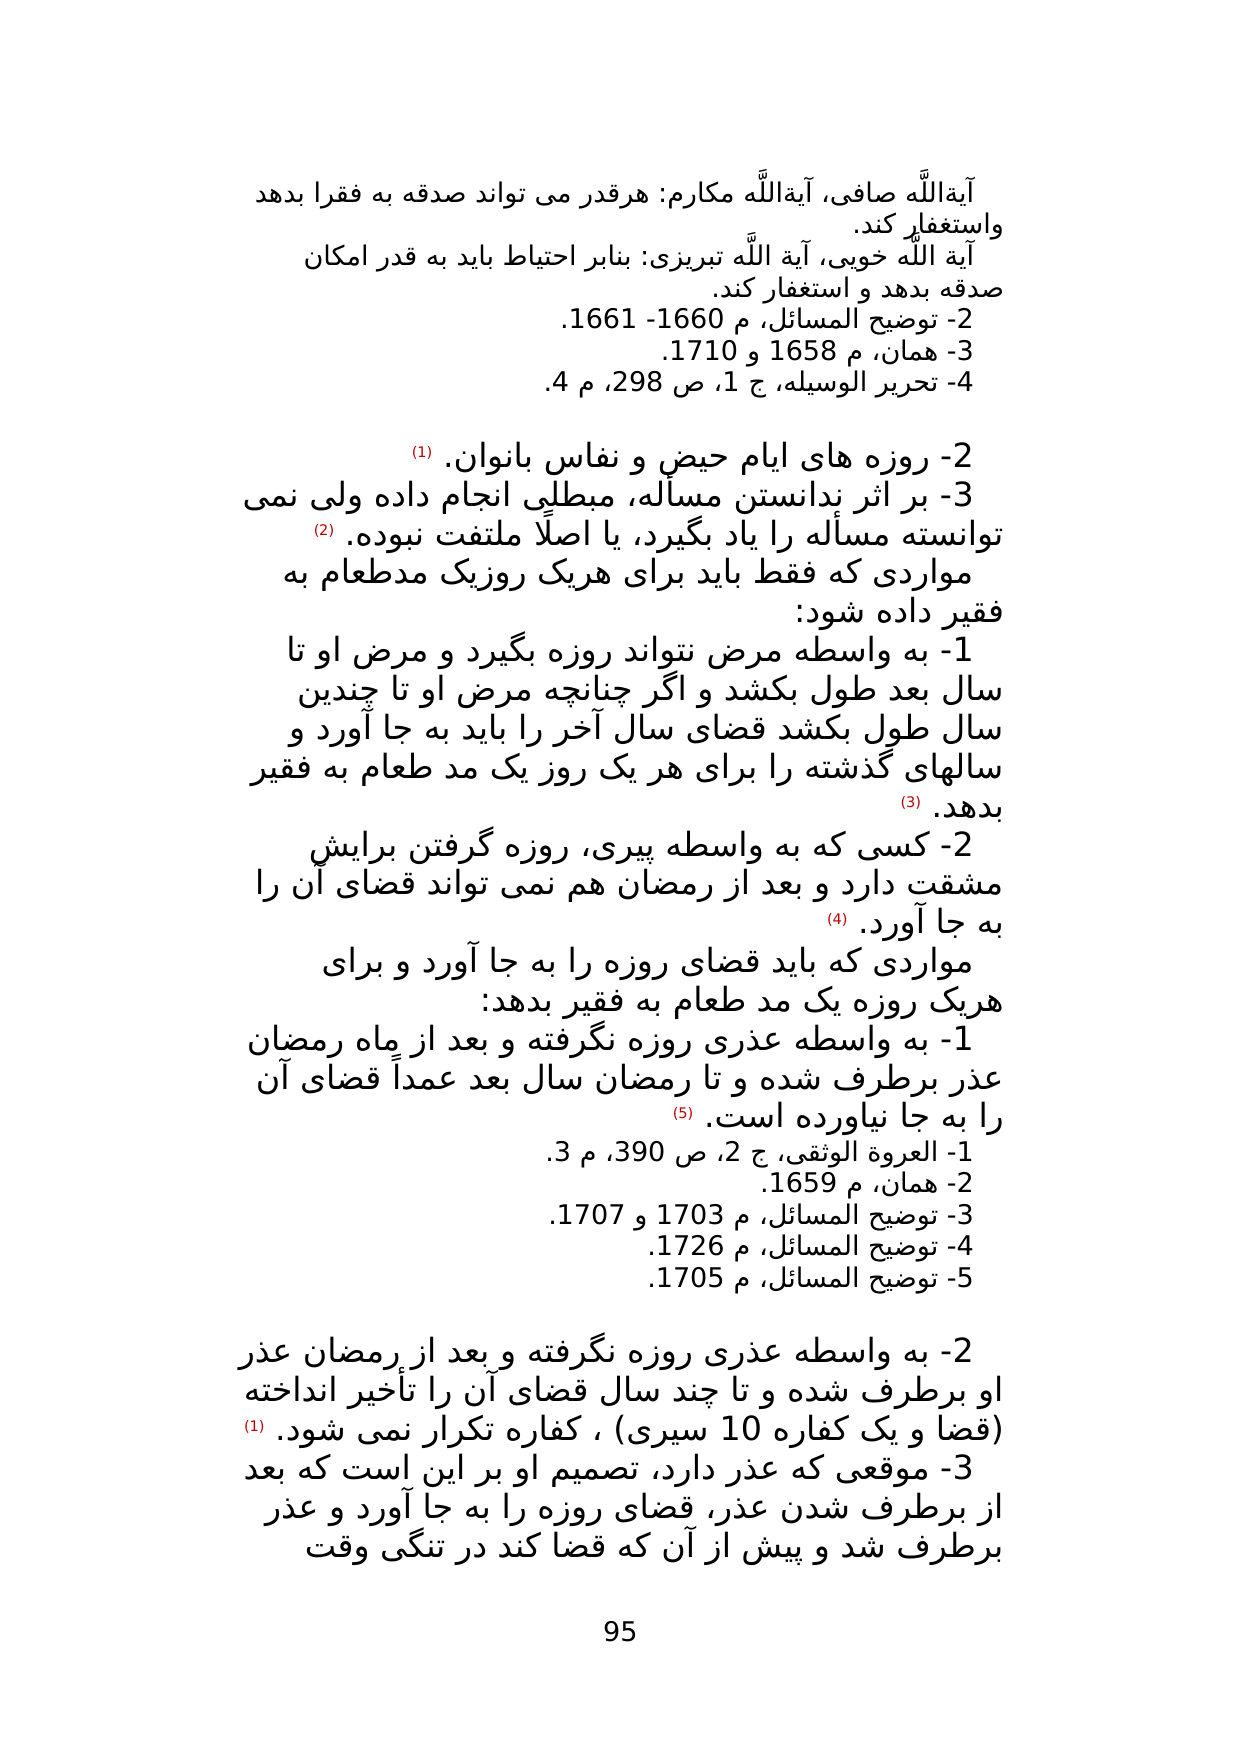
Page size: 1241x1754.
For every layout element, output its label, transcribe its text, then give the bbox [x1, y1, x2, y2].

text 3- توضیح المسائل، م 1703 و 1707. [236, 1199, 1004, 1231]
text 4- توضیح المسائل، م 1726. [236, 1231, 1004, 1262]
text 1- به واسطه مرض نتواند روزه بگیرد و مرض او تا سال بعد طول بکشد و اگر چنانچه مرض او تا چندین سال طول بکشد قضای سال آخر را باید به جا آورد و سالهای گذشته را برای هر یک روز یک مد طعام به فقیر بدهد. (3) [236, 631, 1004, 825]
text 1- به واسطه عذری روزه نگرفته و بعد از ماه رمضان عذر برطرف شده و تا رمضان سال بعد عمداً قضای آن را به جا نیاورده است. (5) [236, 1019, 1004, 1136]
text 2- به واسطه عذری روزه نگرفته و بعد از رمضان عذر او برطرف شده و تا چند سال قضای آن را تأخیر انداخته (قضا و یک کفاره 10 سیری) ، کفاره تکرار نمی شود. (1) [236, 1332, 1004, 1448]
text 2- توضیح المسائل، م 1660- 1661. [236, 303, 1004, 335]
text 2- کسی که به واسطه پیری، روزه گرفتن برایش مشقت دارد و بعد از رمضان هم نمی تواند قضای آن را به جا آورد. (4) [236, 825, 1004, 942]
text 5- توضیح المسائل، م 1705. [236, 1262, 1004, 1294]
text 2- همان، م 1659. [236, 1167, 1004, 1199]
text 4- تحریر الوسیله، ج 1، ص 298، م 4. [236, 367, 1004, 398]
text مواردی که فقط باید برای هریک روزیک مدطعام به فقیر داده شود: [236, 553, 1004, 631]
text 1- العروة الوثقی، ج 2، ص 390، م 3. [236, 1136, 1004, 1167]
text آیةاللَّه صافی، آیةاللَّه مکارم: هرقدر می تواند صدقه به فقرا بدهد واستغفار کند. [236, 177, 1004, 240]
text آیة اللَّه خویی، آیة اللَّه تبریزی: بنابر احتیاط باید به قدر امکان صدقه بدهد و استغفار کند. [236, 240, 1004, 303]
text مواردی که باید قضای روزه را به جا آورد و برای هریک روزه یک مد طعام به فقیر بدهد: [236, 942, 1004, 1019]
text 2- روزه های ایام حیض و نفاس بانوان. (1) [236, 436, 1004, 475]
text 3- بر اثر ندانستن مسأله، مبطلی انجام داده ولی نمی توانسته مسأله را یاد بگیرد، یا اصلًا ملتفت نبوده. (2) [236, 475, 1004, 553]
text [236, 1448, 1004, 1565]
text 3- همان، م 1658 و 1710. [236, 335, 1004, 367]
